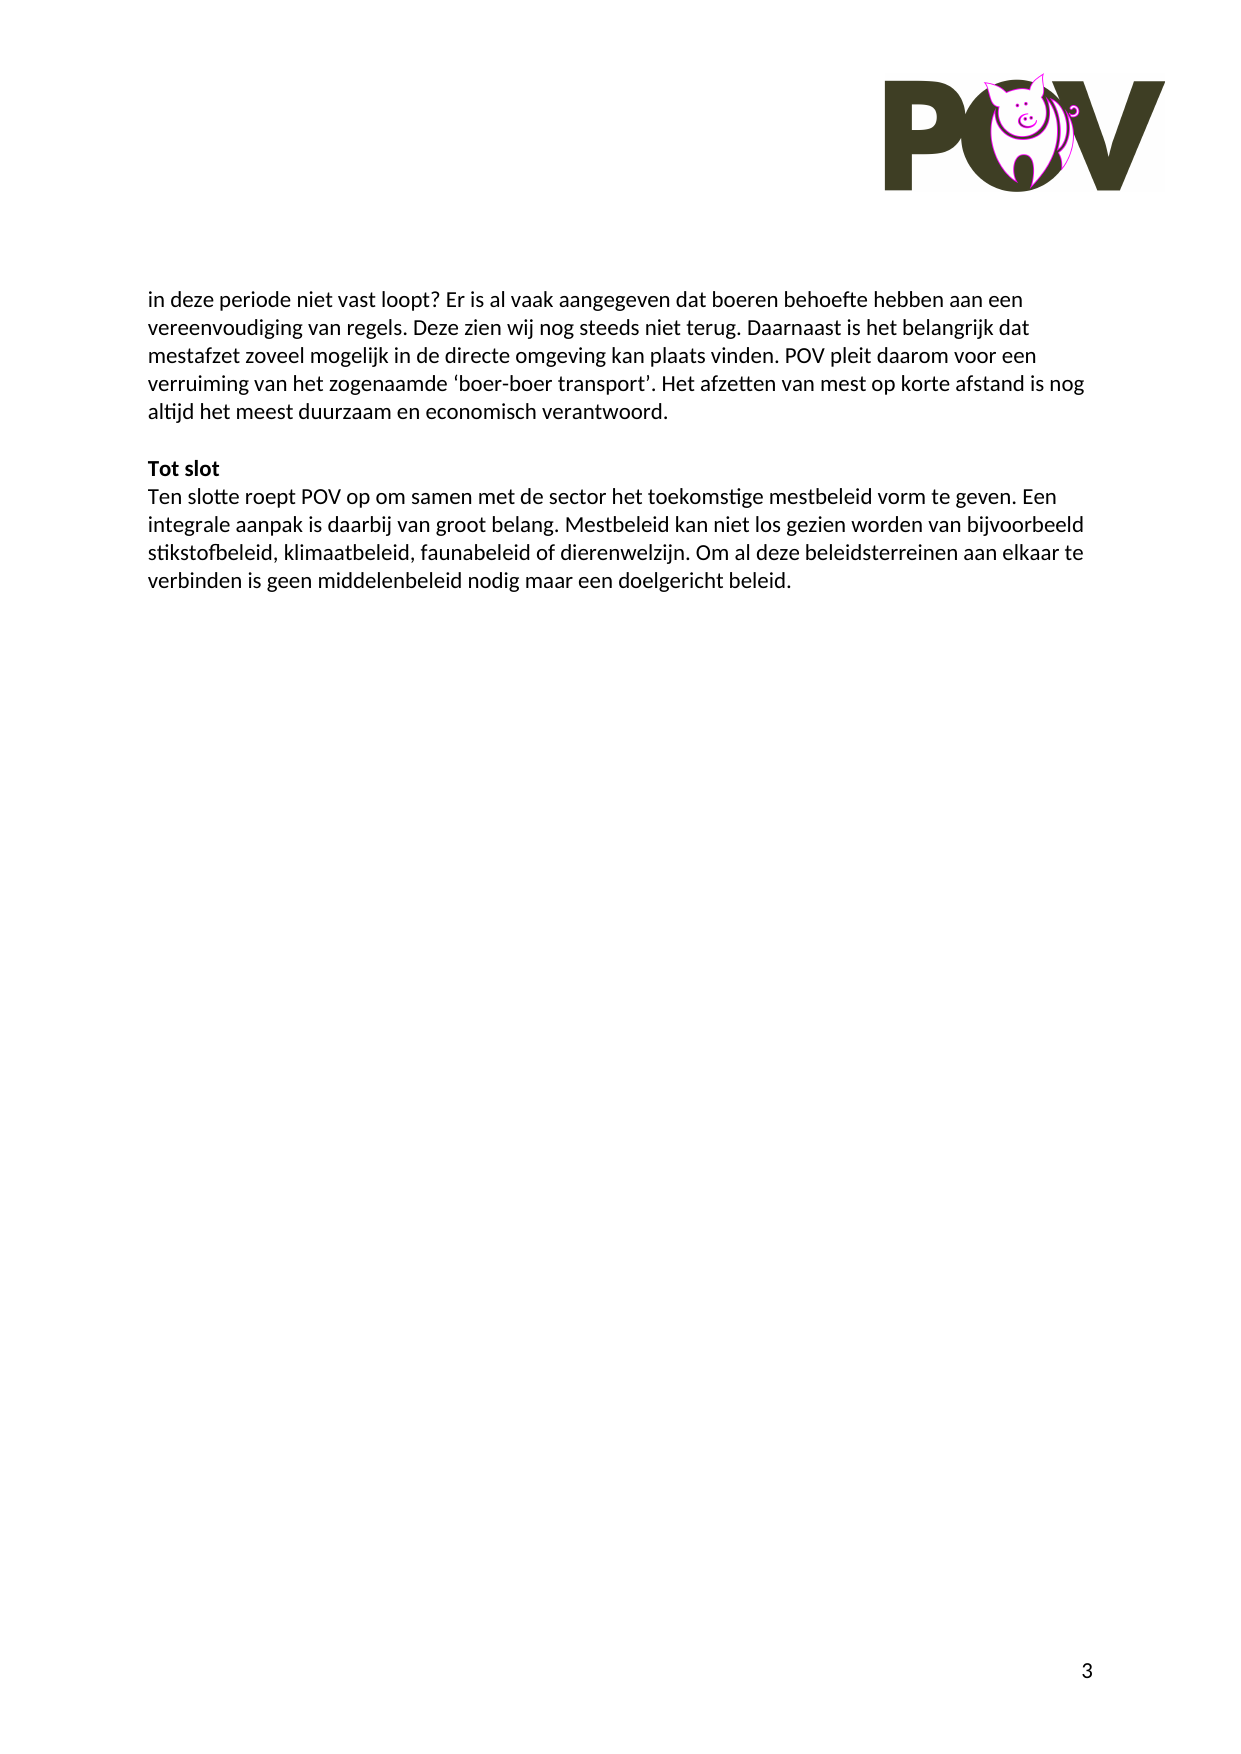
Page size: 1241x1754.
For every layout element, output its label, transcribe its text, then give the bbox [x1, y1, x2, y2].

picture [884, 73, 1166, 192]
text Tot slot [148, 454, 1092, 482]
text Ten slotte roept POV op om samen met de sector het toekomstige mestbeleid vorm te geven. Een integrale aanpak is daarbij van groot belang. Mestbeleid kan niet los gezien worden van bijvoorbeeld stikstofbeleid, klimaatbeleid, faunabeleid of dierenwelzijn. Om al deze beleidsterreinen aan elkaar te verbinden is geen middelenbeleid nodig maar een doelgericht beleid. [148, 482, 1092, 594]
